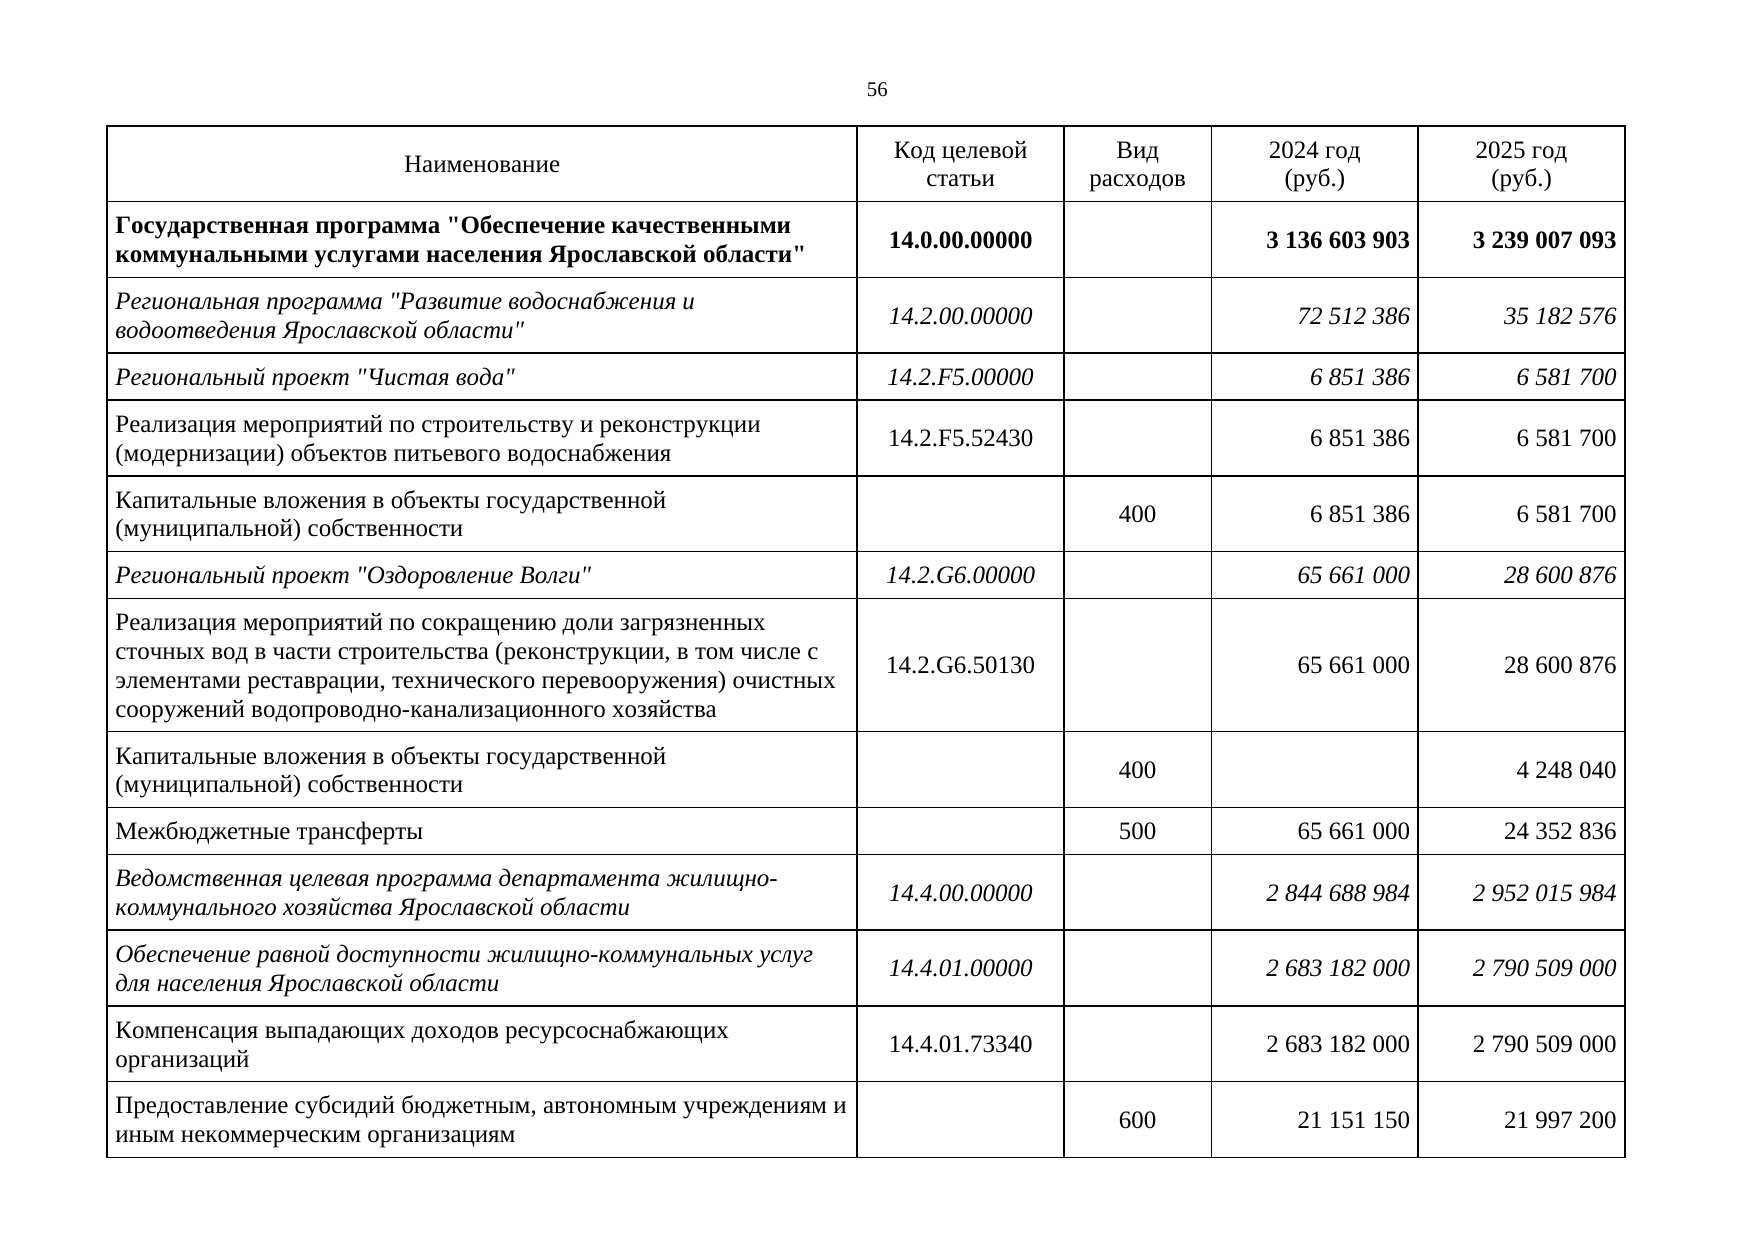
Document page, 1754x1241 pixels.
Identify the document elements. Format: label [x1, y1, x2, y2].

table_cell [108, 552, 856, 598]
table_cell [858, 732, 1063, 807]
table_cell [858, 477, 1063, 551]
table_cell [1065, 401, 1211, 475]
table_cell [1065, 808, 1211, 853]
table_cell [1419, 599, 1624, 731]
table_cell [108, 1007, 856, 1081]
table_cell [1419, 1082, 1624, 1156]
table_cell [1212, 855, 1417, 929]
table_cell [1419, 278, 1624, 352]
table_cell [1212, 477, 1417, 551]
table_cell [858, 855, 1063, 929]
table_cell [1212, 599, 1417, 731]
table_header [1419, 127, 1624, 201]
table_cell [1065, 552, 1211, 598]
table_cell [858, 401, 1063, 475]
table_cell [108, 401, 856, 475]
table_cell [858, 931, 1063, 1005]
table_header [1212, 127, 1417, 201]
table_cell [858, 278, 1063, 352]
table_header [108, 127, 856, 201]
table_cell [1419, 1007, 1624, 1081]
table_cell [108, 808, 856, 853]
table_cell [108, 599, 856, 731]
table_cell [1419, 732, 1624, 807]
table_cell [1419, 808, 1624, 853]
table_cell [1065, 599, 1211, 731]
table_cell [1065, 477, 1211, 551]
table_header [1065, 127, 1211, 201]
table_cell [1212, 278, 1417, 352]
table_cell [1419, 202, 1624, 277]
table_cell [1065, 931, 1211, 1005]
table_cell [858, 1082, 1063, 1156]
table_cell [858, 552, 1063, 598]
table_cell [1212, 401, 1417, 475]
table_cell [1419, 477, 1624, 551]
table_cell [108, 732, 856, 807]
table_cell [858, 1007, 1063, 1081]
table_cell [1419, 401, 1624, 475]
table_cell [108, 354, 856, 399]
table_header [858, 127, 1063, 201]
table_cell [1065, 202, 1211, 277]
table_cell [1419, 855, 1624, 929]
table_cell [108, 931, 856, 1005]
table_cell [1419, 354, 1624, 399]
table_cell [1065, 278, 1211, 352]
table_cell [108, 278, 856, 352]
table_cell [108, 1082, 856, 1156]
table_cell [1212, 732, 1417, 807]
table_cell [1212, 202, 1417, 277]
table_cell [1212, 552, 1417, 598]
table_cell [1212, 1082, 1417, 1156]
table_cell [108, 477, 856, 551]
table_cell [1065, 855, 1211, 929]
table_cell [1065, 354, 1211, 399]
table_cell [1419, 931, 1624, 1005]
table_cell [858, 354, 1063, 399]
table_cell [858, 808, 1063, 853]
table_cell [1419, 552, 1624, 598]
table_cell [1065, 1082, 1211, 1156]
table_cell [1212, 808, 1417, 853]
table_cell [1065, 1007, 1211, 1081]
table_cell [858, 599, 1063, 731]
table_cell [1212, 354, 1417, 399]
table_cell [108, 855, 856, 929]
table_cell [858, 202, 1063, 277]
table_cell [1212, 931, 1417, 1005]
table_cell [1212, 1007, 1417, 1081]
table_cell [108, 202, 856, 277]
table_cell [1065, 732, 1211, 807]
